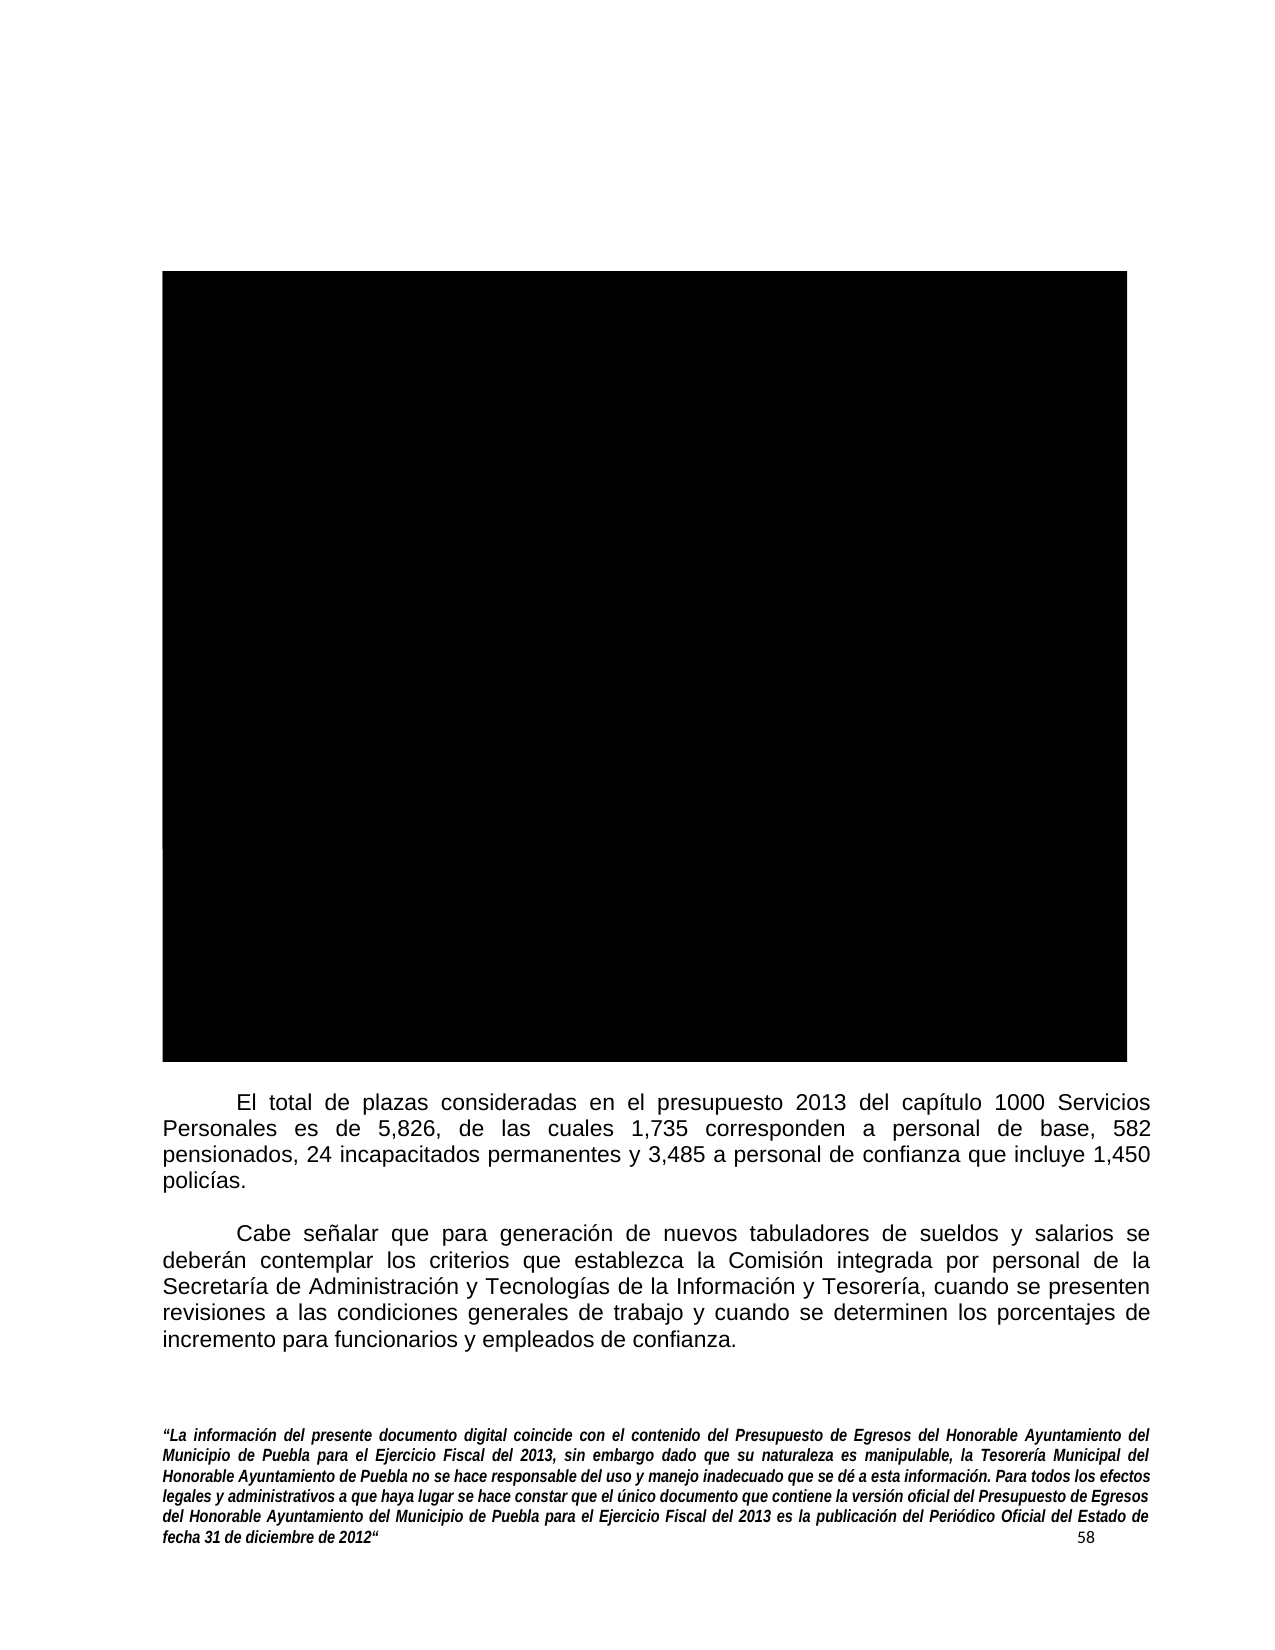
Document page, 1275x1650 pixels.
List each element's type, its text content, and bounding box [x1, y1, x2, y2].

text Cabe señalar que para generación de nuevos tabuladores de sueldos y salarios se deberán contemplar los criterios que establezca la Comisión integrada por personal de la Secretaría de Administración y Tecnologías de la Información y Tesorería, cuando se presenten revisiones a las condiciones generales de trabajo y cuando se determinen los porcentajes de incremento para funcionarios y empleados de confianza. [162, 1220, 1152, 1352]
text El total de plazas consideradas en el presupuesto 2013 del capítulo 1000 Servicios Personales es de 5,826, de las cuales 1,735 corresponden a personal de base, 582 pensionados, 24 incapacitados permanentes y 3,485 a personal de confianza que incluye 1,450 policías. [162, 1088, 1152, 1194]
